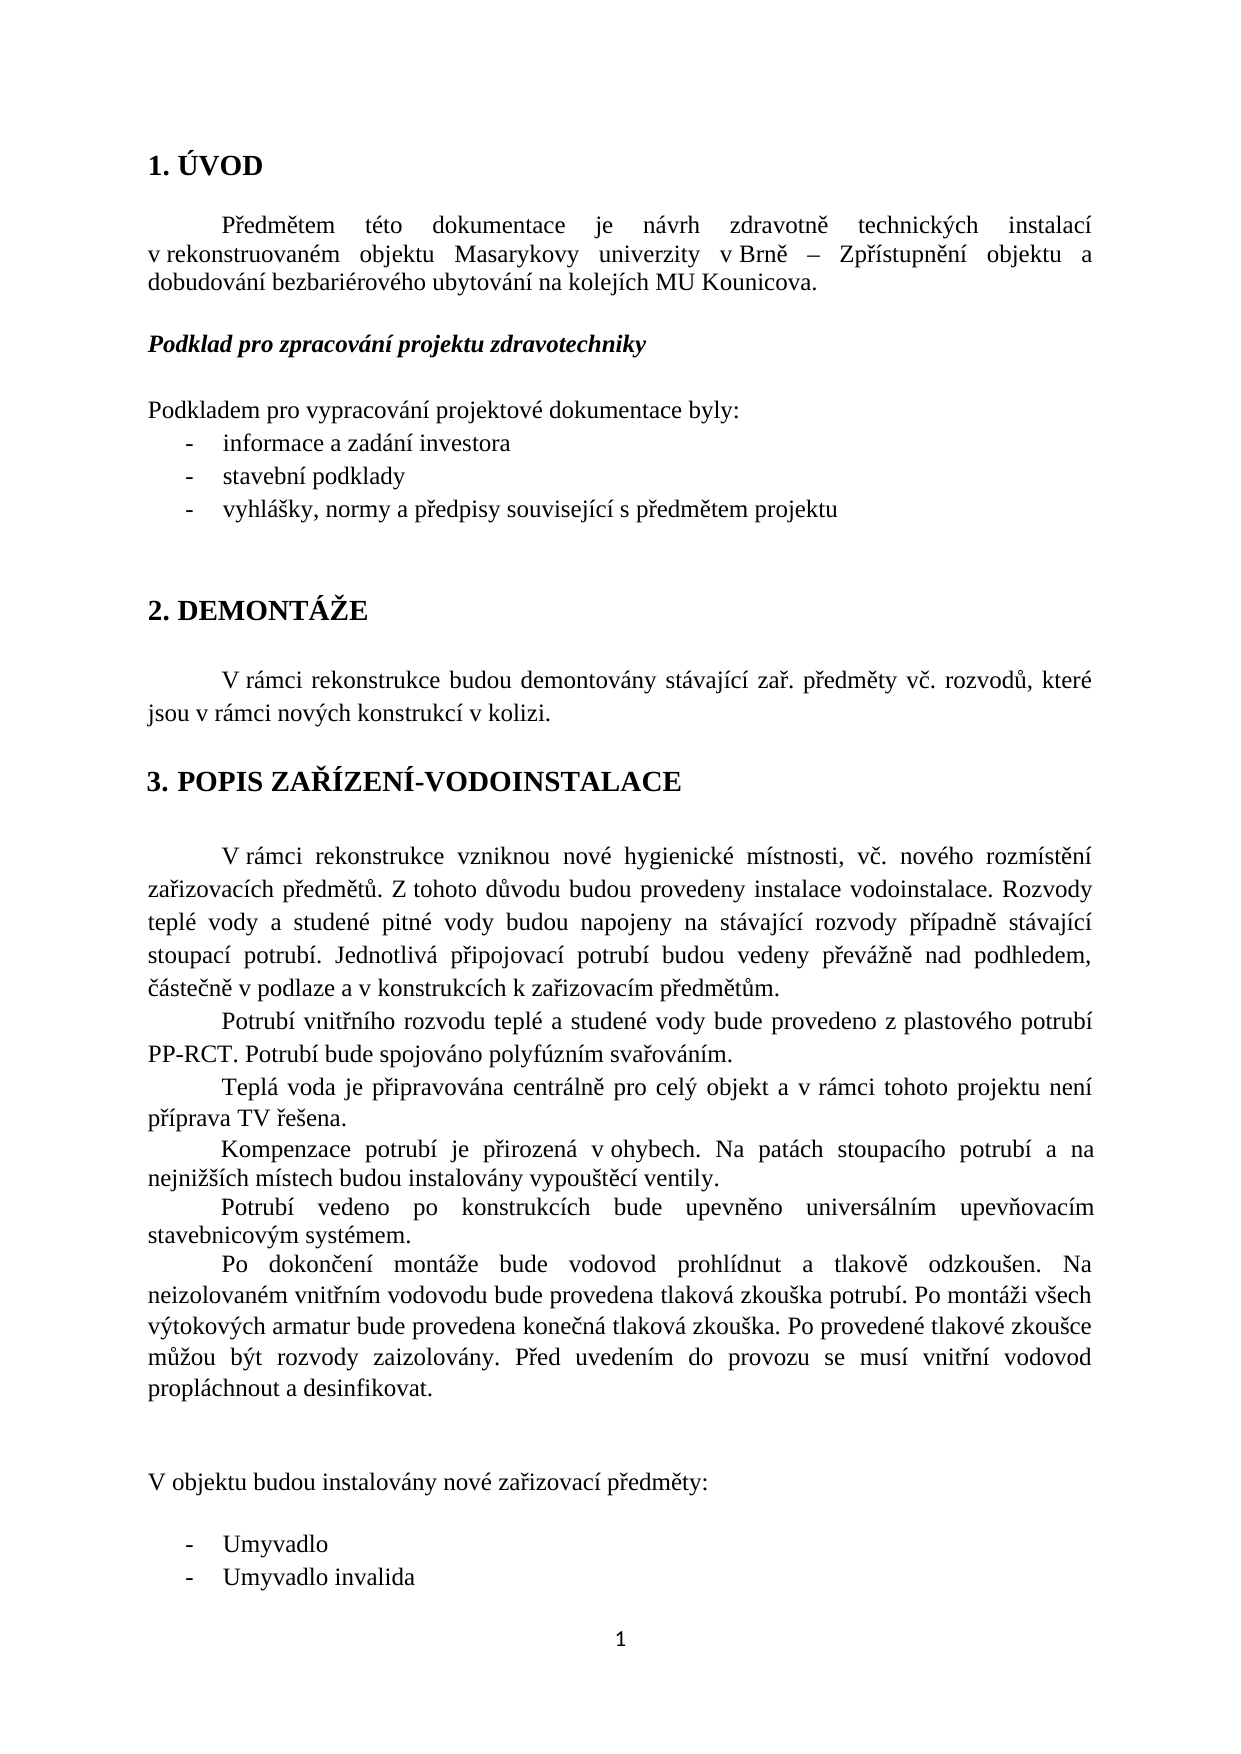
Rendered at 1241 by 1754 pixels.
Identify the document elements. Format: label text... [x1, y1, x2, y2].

list informace a zadání investora [185, 428, 1093, 457]
list DEMONTÁŽE [148, 593, 1093, 627]
text Teplá voda je připravována centrálně pro celý objekt a v rámci tohoto projektu není příprava TV řešena. [148, 1072, 1093, 1132]
text Podklad pro zpracování projektu zdravotechniky [148, 329, 1093, 358]
text Podkladem pro vypracování projektové dokumentace byly: [148, 395, 1093, 424]
text Potrubí vnitřního rozvodu teplé a studené vody bude provedeno z plastového potrubí PP-RCT. Potrubí bude spojováno polyfúzním svařováním. [148, 1006, 1093, 1068]
text V rámci rekonstrukce budou demontovány stávající zař. předměty vč. rozvodů, které jsou v rámci nových konstrukcí v kolizi. [148, 665, 1093, 727]
text V rámci rekonstrukce vzniknou nové hygienické místnosti, vč. nového rozmístění zařizovacích předmětů. Z tohoto důvodu budou provedeny instalace vodoinstalace. Rozvody teplé vody a studené pitné vody budou napojeny na stávající rozvody případně stávající stoupací potrubí. Jednotlivá připojovací potrubí budou vedeny převážně nad podhledem, částečně v podlaze a v konstrukcích k zařizovacím předmětům. [148, 841, 1093, 1002]
list POPIS ZAŘÍZENÍ-VODOINSTALACE [146, 764, 1093, 797]
list stavební podklady [185, 461, 1093, 490]
list Umyvadlo invalida [185, 1562, 1093, 1590]
text Předmětem této dokumentace je návrh zdravotně technických instalací v rekonstruovaném objektu Masarykovy univerzity v Brně – Zpřístupnění objektu a dobudování bezbariérového ubytování na kolejích MU Kounicova. [148, 210, 1093, 296]
list Umyvadlo [185, 1529, 1093, 1557]
list ÚVOD [148, 148, 1095, 181]
text Kompenzace potrubí je přirozená v ohybech. Na patách stoupacího potrubí a na nejnižších místech budou instalovány vypouštěcí ventily. [148, 1134, 1095, 1192]
text Potrubí vedeno po konstrukcích bude upevněno universálním upevňovacím stavebnicovým systémem. [148, 1192, 1095, 1249]
text V objektu budou instalovány nové zařizovací předměty: [148, 1467, 1093, 1495]
list vyhlášky, normy a předpisy související s předmětem projektu [185, 494, 1093, 523]
text Po dokončení montáže bude vodovod prohlídnut a tlakově odzkoušen. Na neizolovaném vnitřním vodovodu bude provedena tlaková zkouška potrubí. Po montáži všech výtokových armatur bude provedena konečná tlaková zkouška. Po provedené tlakové zkoušce můžou být rozvody zaizolovány. Před uvedením do provozu se musí vnitřní vodovod propláchnout a desinfikovat. [148, 1249, 1093, 1402]
